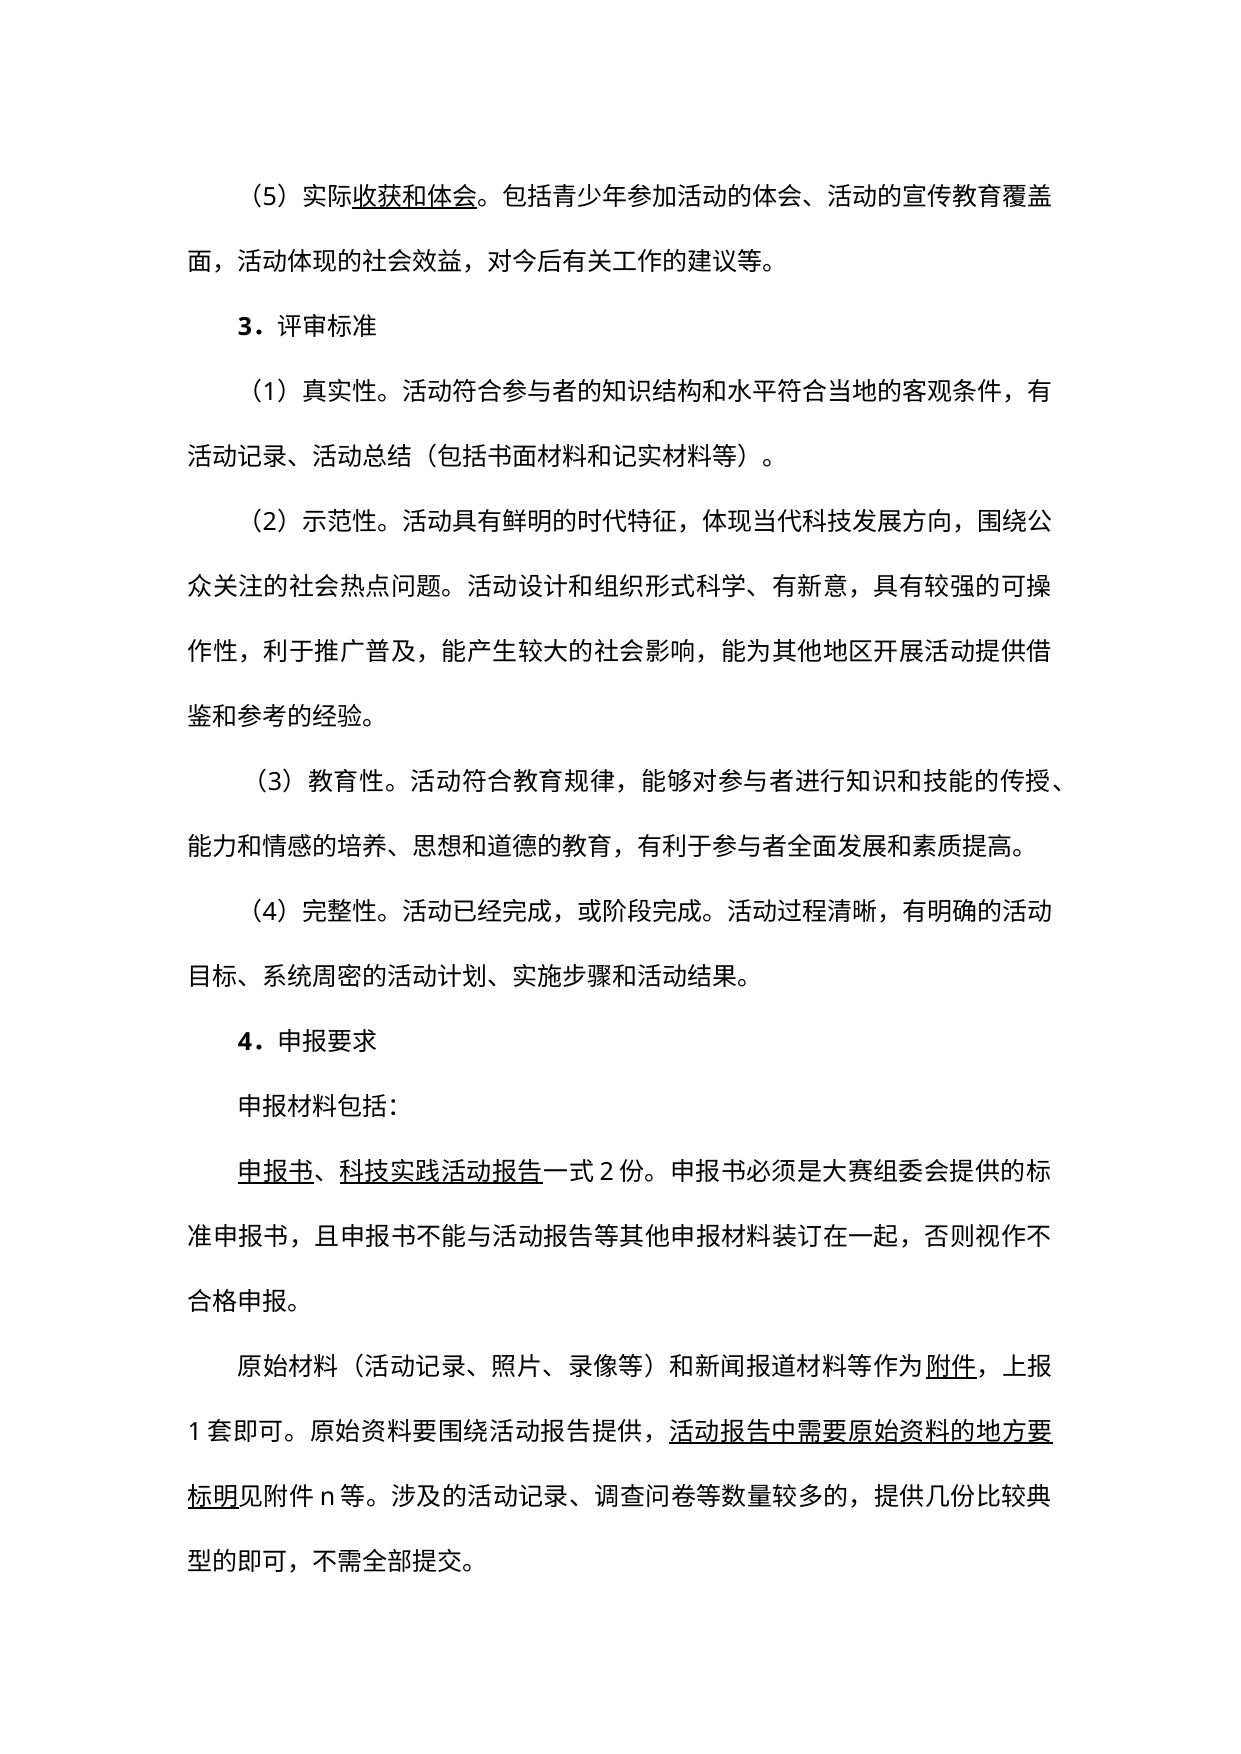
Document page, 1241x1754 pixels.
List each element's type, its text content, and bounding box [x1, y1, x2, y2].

text （4）完整性。活动已经完成，或阶段完成。活动过程清晰，有明确的活动目标、系统周密的活动计划、实施步骤和活动结果。 [187, 877, 1053, 1007]
text 申报书、科技实践活动报告一式2份。申报书必须是大赛组委会提供的标准申报书，且申报书不能与活动报告等其他申报材料装订在一起，否则视作不合格申报。 [187, 1137, 1053, 1332]
text 申报材料包括： [187, 1072, 1053, 1137]
text （2）示范性。活动具有鲜明的时代特征，体现当代科技发展方向，围绕公众关注的社会热点问题。活动设计和组织形式科学、有新意，具有较强的可操作性，利于推广普及，能产生较大的社会影响，能为其他地区开展活动提供借鉴和参考的经验。 [187, 487, 1053, 747]
text 原始材料（活动记录、照片、录像等）和新闻报道材料等作为附件，上报1套即可。原始资料要围绕活动报告提供，活动报告中需要原始资料的地方要标明见附件n等。涉及的活动记录、调查问卷等数量较多的，提供几份比较典型的即可，不需全部提交。 [187, 1332, 1053, 1592]
text 4．申报要求 [187, 1007, 1053, 1072]
text （1）真实性。活动符合参与者的知识结构和水平符合当地的客观条件，有活动记录、活动总结（包括书面材料和记实材料等）。 [187, 357, 1053, 487]
text 3．评审标准 [187, 292, 1053, 357]
text （5）实际收获和体会。包括青少年参加活动的体会、活动的宣传教育覆盖面，活动体现的社会效益，对今后有关工作的建议等。 [187, 162, 1053, 292]
text （3）教育性。活动符合教育规律，能够对参与者进行知识和技能的传授、能力和情感的培养、思想和道德的教育，有利于参与者全面发展和素质提高。 [187, 747, 1053, 877]
